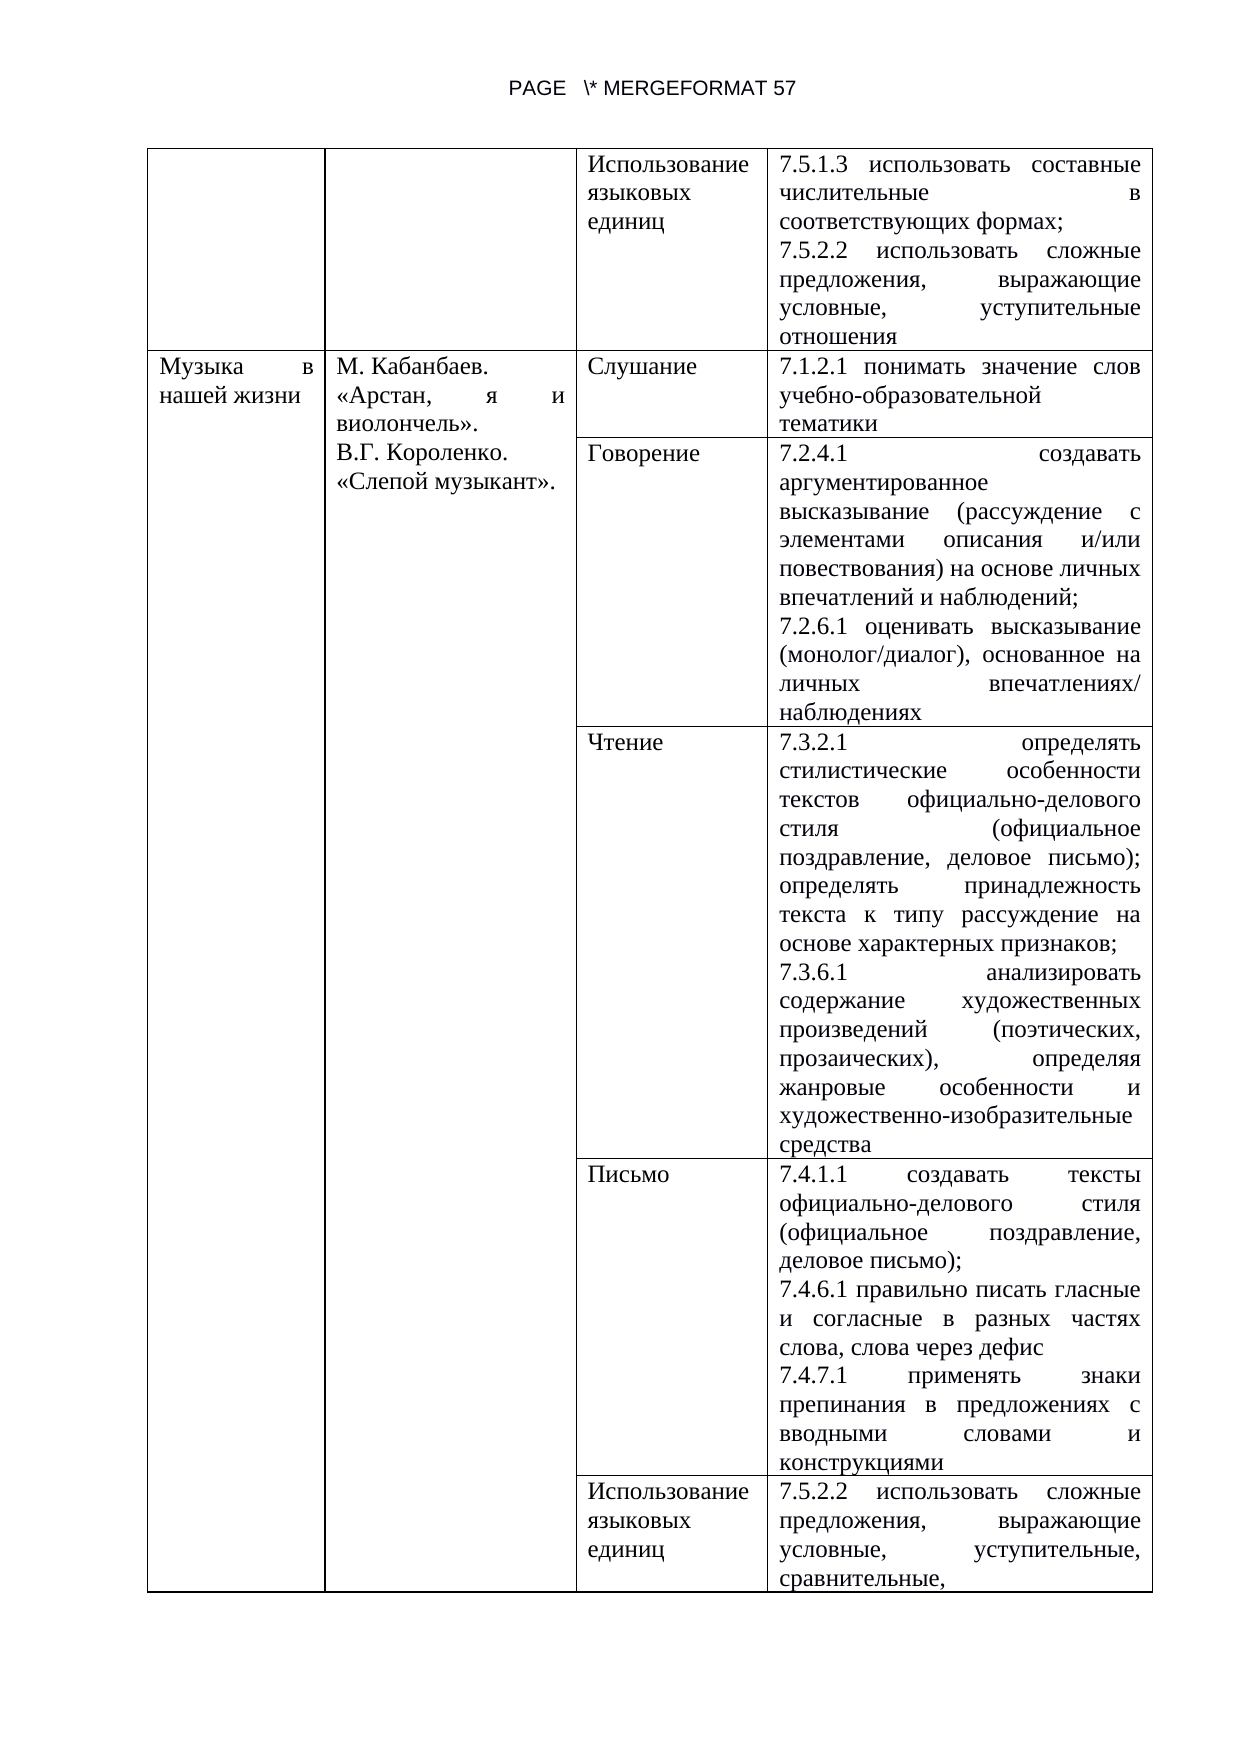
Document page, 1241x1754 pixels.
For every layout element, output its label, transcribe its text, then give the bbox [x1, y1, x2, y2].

table_cell Письмо [577, 1159, 767, 1475]
table_cell Говорение [577, 438, 767, 726]
table_cell Слушание [577, 351, 767, 437]
table_cell Использование языковых единиц [577, 149, 767, 350]
table_cell 7.3.2.1 определять стилистические особенности текстов официально-делового стиля (официальное поздравление, деловое письмо); определять принадлежность текста к типу рассуждение на основе характерных признаков; 7.3.6.1 анализировать содержание художественных произведений (поэтических, прозаических), определяя жанровые особенности и художественно-изобразительные средства [768, 727, 1152, 1158]
table_cell 7.4.1.1 создавать тексты официально-делового стиля (официальное поздравление, деловое письмо); 7.4.6.1 правильно писать гласные и согласные в разных частях слова, слова через дефис 7.4.7.1 применять знаки препинания в предложениях с вводными словами и конструкциями [768, 1159, 1152, 1475]
table_cell 7.2.4.1 создавать аргументированное высказывание (рассуждение с элементами описания и/или повествования) на основе личных впечатлений и наблюдений; 7.2.6.1 оценивать высказывание (монолог/диалог), основанное на личных впечатлениях/ наблюдениях [768, 438, 1152, 726]
table_cell М. Кабанбаев. «Арстан, я и виолончель». В.Г. Короленко. «Слепой музыкант». [326, 351, 576, 1591]
table_cell Чтение [577, 727, 767, 1158]
table_cell Музыка в нашей жизни [148, 351, 324, 1591]
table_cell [768, 1476, 1152, 1591]
table_cell 7.5.1.3 использовать составные числительные в соответствующих формах; 7.5.2.2 использовать сложные предложения, выражающие условные, уступительные отношения [768, 149, 1152, 350]
table_cell 7.1.2.1 понимать значение слов учебно-образовательной тематики [768, 351, 1152, 437]
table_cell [577, 1476, 767, 1591]
